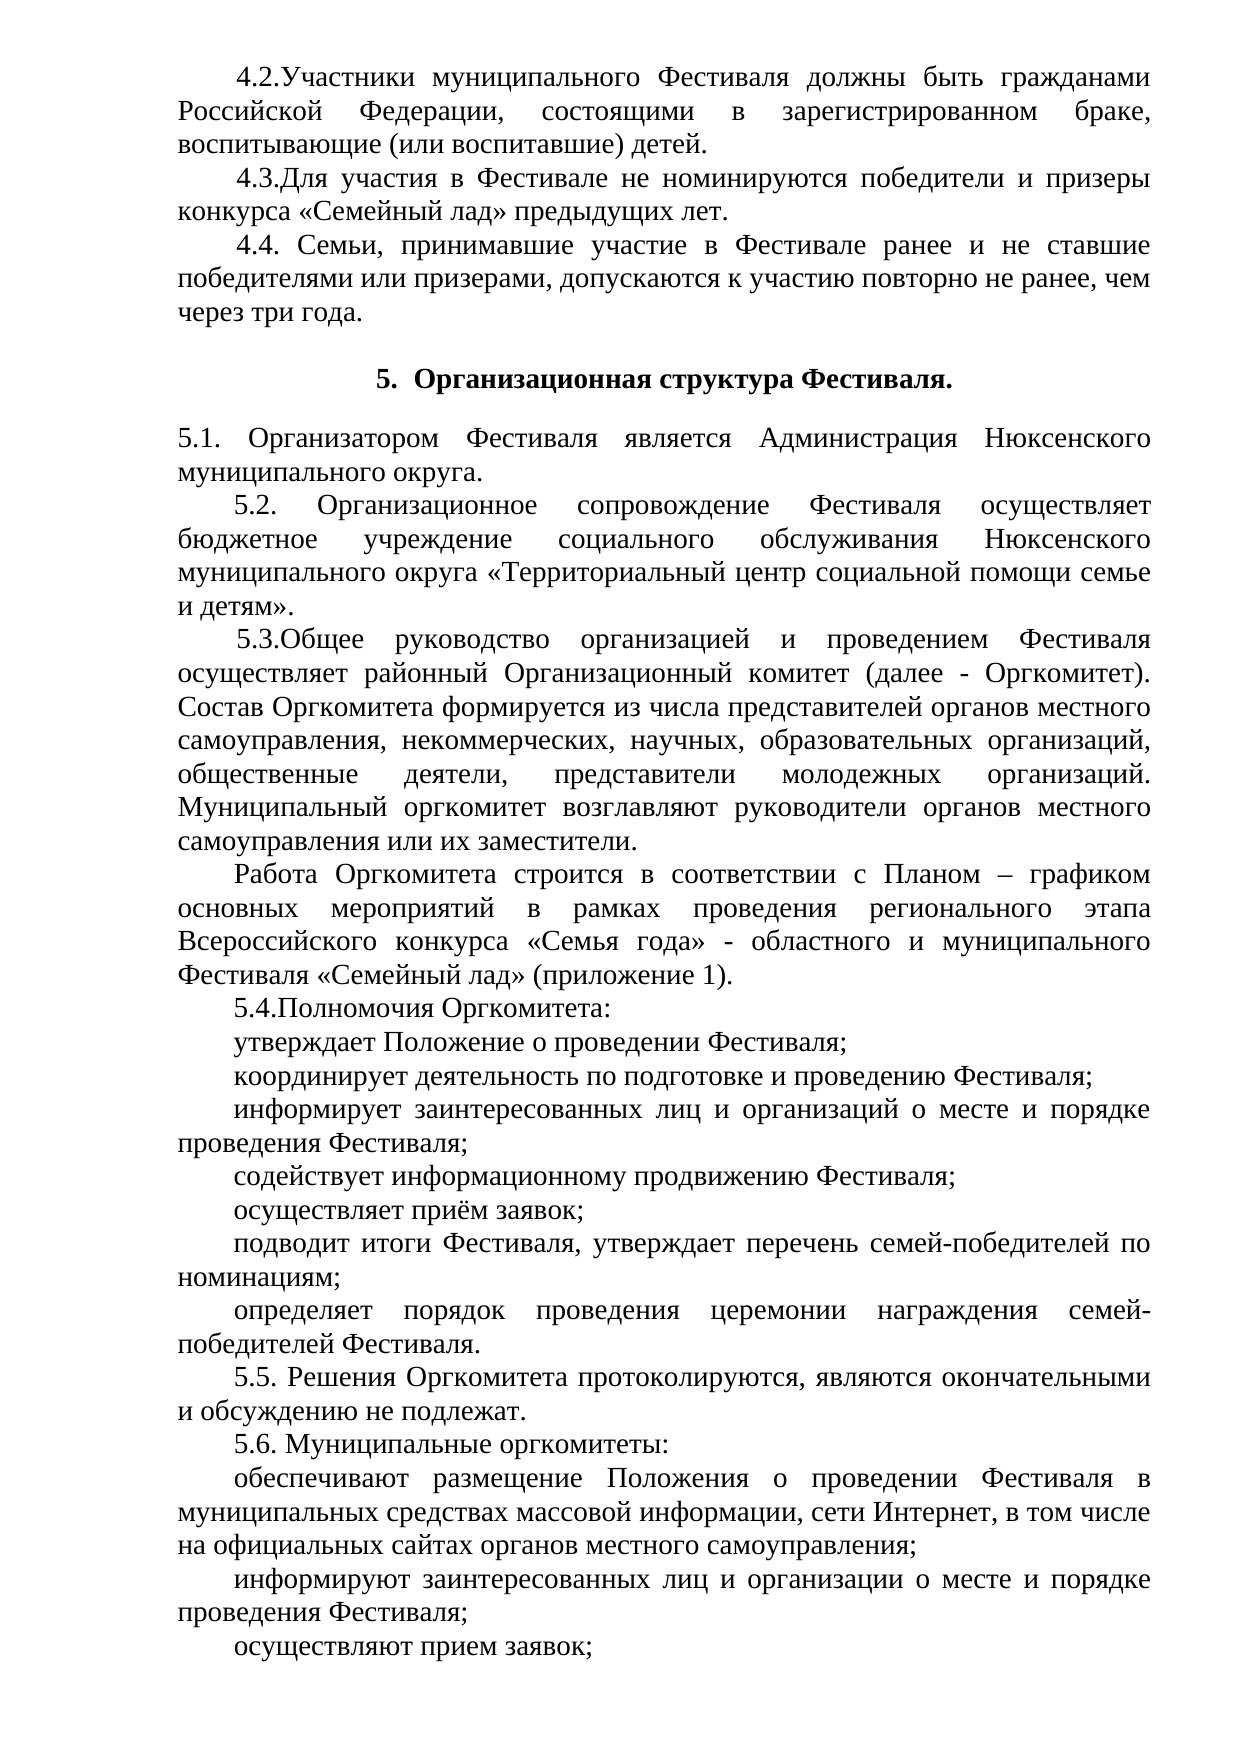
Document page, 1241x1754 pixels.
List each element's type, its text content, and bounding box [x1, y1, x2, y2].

text информирует заинтересованных лиц и организаций о месте и порядке проведения Фестиваля; [177, 1091, 1152, 1158]
text 4.3.Для участия в Фестивале не номинируются победители и призеры конкурса «Семейный лад» предыдущих лет. [177, 160, 1152, 227]
text 5.1. Организатором Фестиваля является Администрация Нюксенского муниципального округа. [177, 420, 1152, 487]
text 4.4. Семьи, принимавшие участие в Фестивале ранее и не ставшие победителями или призерами, допускаются к участию повторно не ранее, чем через три года. [177, 227, 1152, 327]
text 5.2. Организационное сопровождение Фестиваля осуществляет бюджетное учреждение социального обслуживания Нюксенского муниципального округа «Территориальный центр социальной помощи семье и детям». [177, 487, 1152, 622]
text подводит итоги Фестиваля, утверждает перечень семей-победителей по номинациям; [177, 1225, 1152, 1292]
text 5.6. Муниципальные оргкомитеты: [177, 1427, 1152, 1460]
text информируют заинтересованных лиц и организации о месте и порядке проведения Фестиваля; [177, 1561, 1152, 1628]
text утверждает Положение о проведении Фестиваля; [177, 1024, 1152, 1058]
text осуществляют прием заявок; [177, 1628, 1152, 1661]
text 5.4.Полномочия Оргкомитета: [177, 991, 1152, 1024]
list Организационная структура Фестиваля. [177, 361, 1152, 394]
text 4.2.Участники муниципального Фестиваля должны быть гражданами Российской Федерации, состоящими в зарегистрированном браке, воспитывающие (или воспитавшие) детей. [177, 59, 1152, 160]
text 5.3.Общее руководство организацией и проведением Фестиваля осуществляет районный Организационный комитет (далее - Оргкомитет). Состав Оргкомитета формируется из числа представителей органов местного самоуправления, некоммерческих, научных, образовательных организаций, общественные деятели, представители молодежных организаций. Муниципальный оргкомитет возглавляют руководители органов местного самоуправления или их заместители. [177, 622, 1152, 856]
text Работа Оргкомитета строится в соответствии с Планом – графиком основных мероприятий в рамках проведения регионального этапа Всероссийского конкурса «Семья года» - областного и муниципального Фестиваля «Семейный лад» (приложение 1). [177, 856, 1152, 991]
text 5.5. Решения Оргкомитета протоколируются, являются окончательными и обсуждению не подлежат. [177, 1359, 1152, 1427]
text обеспечивают размещение Положения о проведении Фестиваля в муниципальных средствах массовой информации, сети Интернет, в том числе на официальных сайтах органов местного самоуправления; [177, 1460, 1152, 1561]
text содействует информационному продвижению Фестиваля; [177, 1158, 1152, 1192]
text осуществляет приём заявок; [177, 1192, 1152, 1225]
text координирует деятельность по подготовке и проведению Фестиваля; [177, 1058, 1152, 1091]
text определяет порядок проведения церемонии награждения семей- победителей Фестиваля. [177, 1292, 1152, 1359]
